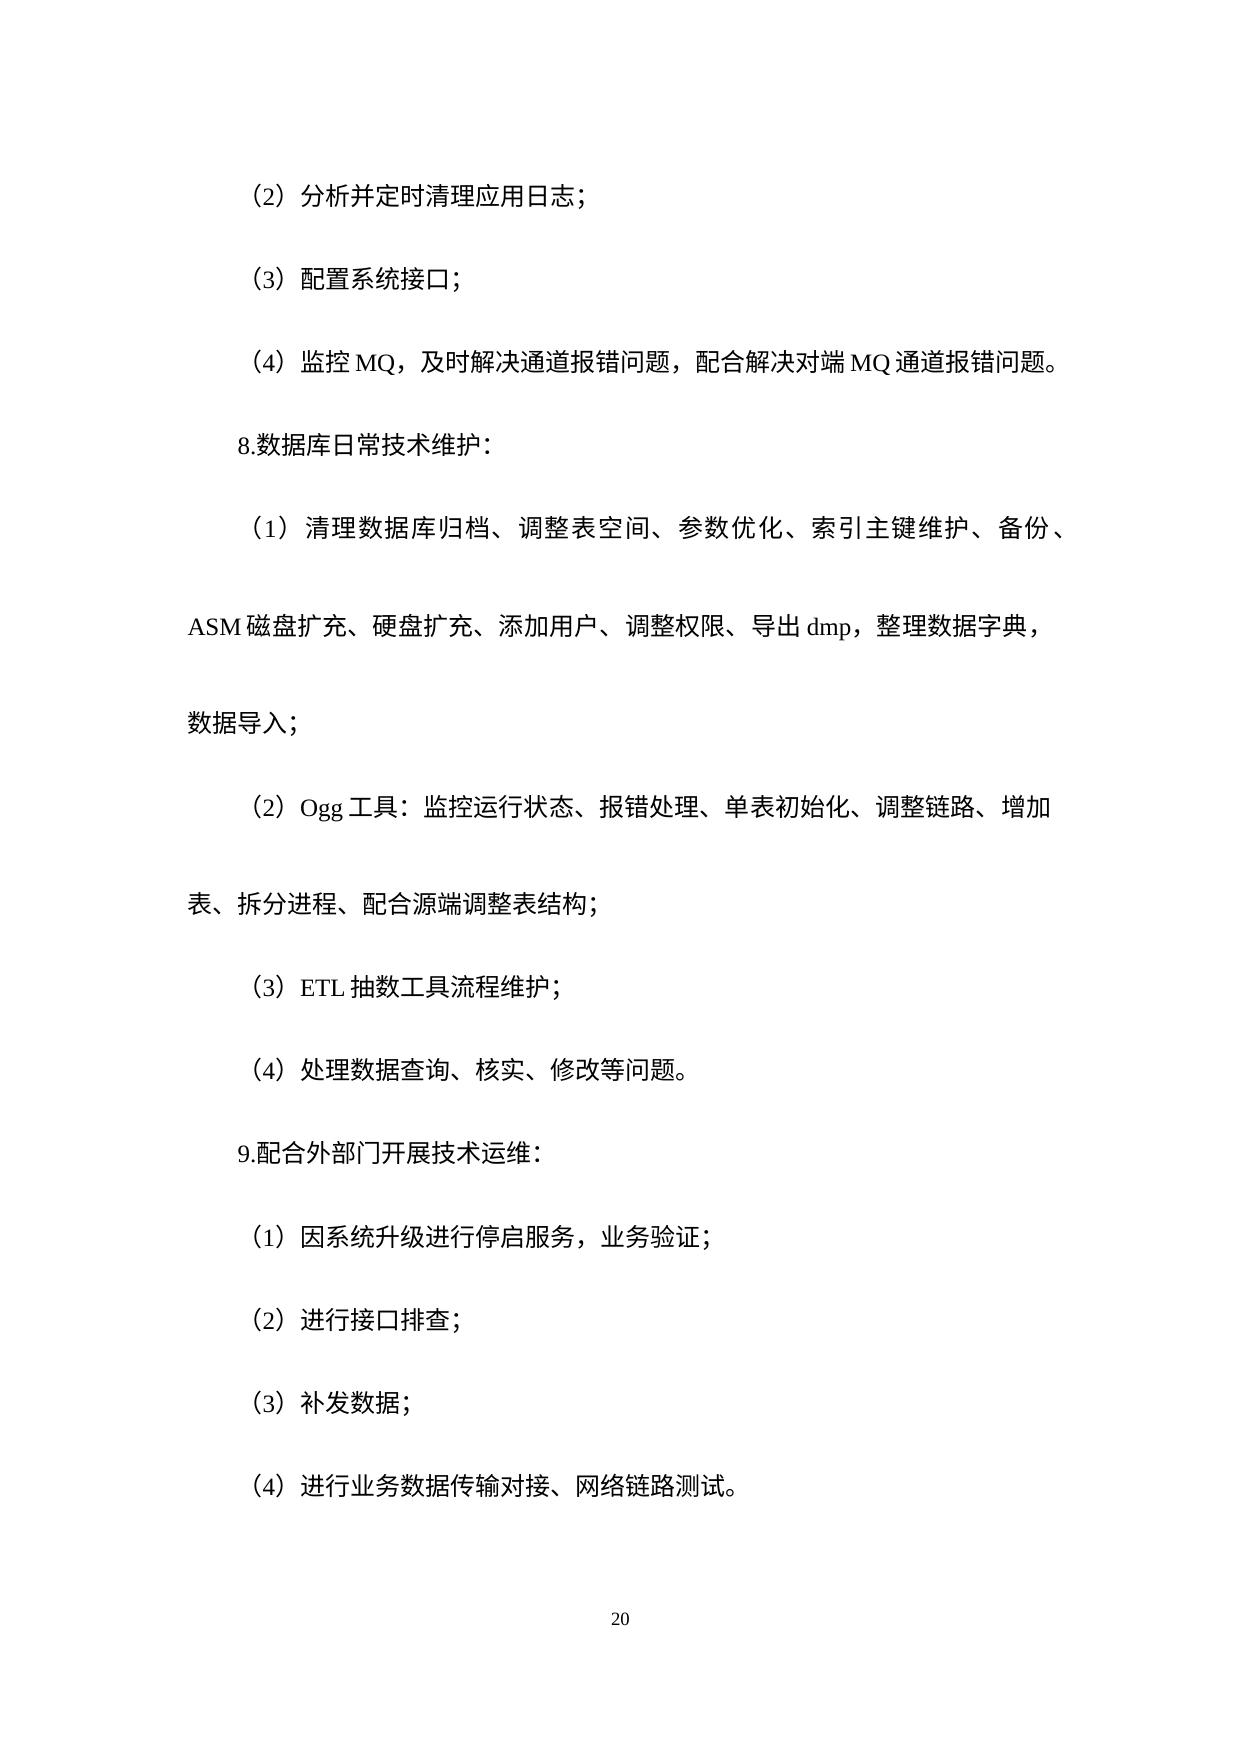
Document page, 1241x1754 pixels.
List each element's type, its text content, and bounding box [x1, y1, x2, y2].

text （4）处理数据查询、核实、修改等问题。 [187, 1036, 1053, 1101]
text （1）清理数据库归档、调整表空间、参数优化、索引主键维护、备份、ASM磁盘扩充、硬盘扩充、添加用户、调整权限、导出dmp，整理数据字典，数据导入； [187, 494, 1053, 754]
text （3）补发数据； [187, 1369, 1053, 1434]
text 9.配合外部门开展技术运维： [187, 1119, 1053, 1184]
text 8.数据库日常技术维护： [187, 411, 1053, 476]
text （3）ETL抽数工具流程维护； [187, 953, 1053, 1018]
text （2）进行接口排查； [187, 1286, 1053, 1351]
text （4）监控MQ，及时解决通道报错问题，配合解决对端MQ通道报错问题。 [187, 328, 1053, 393]
text （1）因系统升级进行停启服务，业务验证； [187, 1203, 1053, 1268]
text （2）分析并定时清理应用日志； [187, 162, 1053, 227]
text （2）Ogg工具：监控运行状态、报错处理、单表初始化、调整链路、增加表、拆分进程、配合源端调整表结构； [187, 773, 1053, 935]
text （4）进行业务数据传输对接、网络链路测试。 [187, 1452, 1053, 1517]
text （3）配置系统接口； [187, 245, 1053, 310]
